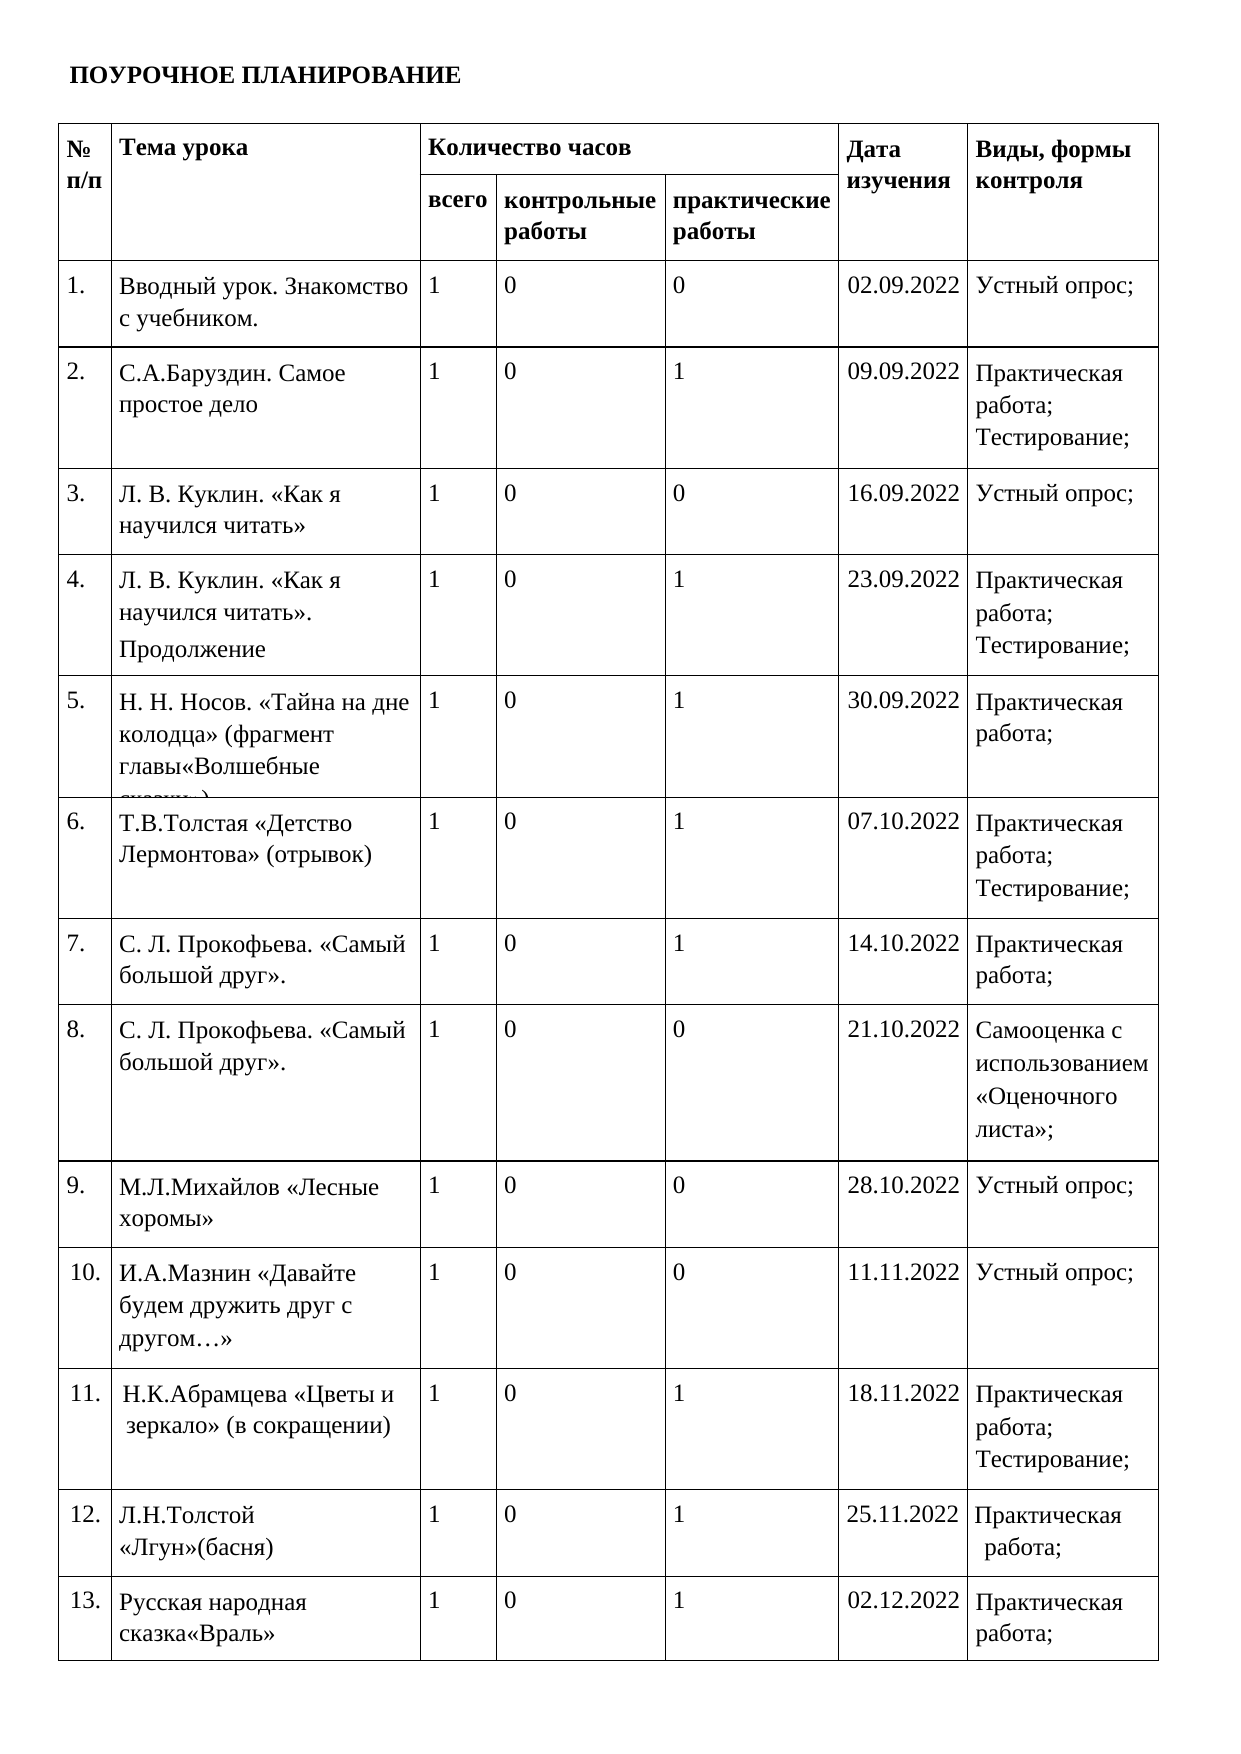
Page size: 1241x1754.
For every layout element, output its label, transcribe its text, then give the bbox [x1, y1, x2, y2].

table_cell 0 [666, 469, 838, 554]
table_cell 1 [421, 919, 496, 1004]
table_cell 1 [421, 469, 496, 554]
table_cell 1 [666, 1490, 838, 1576]
table_cell практические работы [666, 175, 838, 260]
table_cell Л. В. Куклин. «Как я научился читать» [112, 469, 420, 554]
table_cell 1 [666, 555, 838, 675]
table_cell 21.10.2022 [839, 1005, 967, 1160]
table_cell 0 [497, 1005, 665, 1160]
table_cell 5. [59, 676, 111, 797]
table_cell 0 [497, 348, 665, 468]
table_cell 1 [421, 348, 496, 468]
table_cell С.А.Баруздин. Самое простое дело [112, 348, 420, 468]
table_cell 0 [666, 261, 838, 346]
table_cell 0 [497, 1577, 665, 1660]
table_cell 1 [666, 348, 838, 468]
table_cell контрольные работы [497, 175, 665, 260]
table_cell 14.10.2022 [839, 919, 967, 1004]
table_cell С. Л. Прокофьева. «Самый большой друг». [112, 1005, 420, 1160]
table_cell 0 [497, 469, 665, 554]
table_cell 0 [497, 676, 665, 797]
table_cell 4. [59, 555, 111, 675]
table_cell 0 [497, 798, 665, 918]
table_cell 0 [497, 1248, 665, 1368]
table_cell 1. [59, 261, 111, 346]
table_cell 12. [59, 1490, 111, 1576]
table_cell 2. [59, 348, 111, 468]
table_cell 30.09.2022 [839, 676, 967, 797]
table_cell 1 [421, 261, 496, 346]
table_cell 1 [421, 1162, 496, 1247]
table_cell 1 [421, 1577, 496, 1660]
table_cell 02.12.2022 [839, 1577, 967, 1660]
table_cell Практическая работа; [968, 676, 1158, 797]
table_cell 16.09.2022 [839, 469, 967, 554]
table_cell Н.К.Абрамцева «Цветы и зеркало» (в сокращении) [112, 1369, 420, 1489]
table_cell 0 [497, 555, 665, 675]
table_cell Практическая работа; Тестирование; [968, 348, 1158, 468]
table_header Количество часов [421, 124, 838, 174]
table_cell 6. [59, 798, 111, 918]
table_cell 9. [59, 1162, 111, 1247]
table_cell 0 [666, 1248, 838, 1368]
table_header Виды, формы контроля [968, 124, 1158, 260]
table_cell Устный опрос; [968, 469, 1158, 554]
table_cell 11. [59, 1369, 111, 1489]
table_cell Вводный урок. Знакомство с учебником. [112, 261, 420, 346]
table_cell 1 [421, 1369, 496, 1489]
table_cell 1 [421, 798, 496, 918]
table_cell 11.11.2022 [839, 1248, 967, 1368]
table_cell М.Л.Михайлов «Лесные хоромы» [112, 1162, 420, 1247]
table_cell Практическая работа; Тестирование; [968, 1369, 1158, 1489]
table_cell 8. [59, 1005, 111, 1160]
table_cell Устный опрос; [968, 1162, 1158, 1247]
table_cell Практическая работа; [968, 919, 1158, 1004]
table_cell 0 [666, 1162, 838, 1247]
table_cell 1 [666, 1577, 838, 1660]
table_cell И.А.Мазнин «Давайте будем дружить друг с другом…» [112, 1248, 420, 1368]
table_cell Устный опрос; [968, 261, 1158, 346]
table_cell 23.09.2022 [839, 555, 967, 675]
table_cell 1 [666, 798, 838, 918]
table_cell Н. Н. Носов. «Тайна на дне колодца» (фрагмент главы«Волшебные сказки»). [112, 676, 420, 797]
table_cell 1 [666, 919, 838, 1004]
table_cell 02.09.2022 [839, 261, 967, 346]
table_cell Практическая работа; Тестирование; [968, 798, 1158, 918]
table_cell 1 [666, 1369, 838, 1489]
table_cell 28.10.2022 [839, 1162, 967, 1247]
table_cell Устный опрос; [968, 1248, 1158, 1368]
table_cell 0 [497, 1369, 665, 1489]
table_cell Практическая работа; [968, 1490, 1158, 1576]
table_cell 0 [497, 1490, 665, 1576]
table_cell 18.11.2022 [839, 1369, 967, 1489]
table_cell 0 [666, 1005, 838, 1160]
table_cell 1 [421, 1490, 496, 1576]
table_cell Русская народная сказка«Враль» [112, 1577, 420, 1660]
table_cell Т.В.Толстая «Детство Лермонтова» (отрывок) [112, 798, 420, 918]
table_cell 0 [497, 1162, 665, 1247]
table_cell 7. [59, 919, 111, 1004]
table_cell 1 [666, 676, 838, 797]
table_cell 1 [421, 676, 496, 797]
table_cell 1 [421, 555, 496, 675]
table_cell 13. [59, 1577, 111, 1660]
table_cell 1 [421, 1005, 496, 1160]
table_cell Практическая работа; Тестирование; [968, 555, 1158, 675]
table_cell 10. [59, 1248, 111, 1368]
table_cell 09.09.2022 [839, 348, 967, 468]
table_cell 25.11.2022 [839, 1490, 967, 1576]
table_header Дата изучения [839, 124, 967, 260]
table_cell 1 [421, 1248, 496, 1368]
table_cell Практическая работа; [968, 1577, 1158, 1660]
table_cell С. Л. Прокофьева. «Самый большой друг». [112, 919, 420, 1004]
table_cell 07.10.2022 [839, 798, 967, 918]
table_cell 3. [59, 469, 111, 554]
table_header № п/п [59, 124, 111, 260]
table_header Тема урока [112, 124, 420, 260]
table_cell всего [421, 175, 496, 260]
table_cell Л.Н.Толстой «Лгун»(басня) [112, 1490, 420, 1576]
table_cell 0 [497, 919, 665, 1004]
table_cell Л. В. Куклин. «Как я научился читать». Продолжение [112, 555, 420, 675]
table_cell Самооценка с использованием«Оценочного листа»; [968, 1005, 1158, 1160]
text ПОУРОЧНОЕ ПЛАНИРОВАНИЕ [69, 62, 1172, 89]
table_cell 0 [497, 261, 665, 346]
